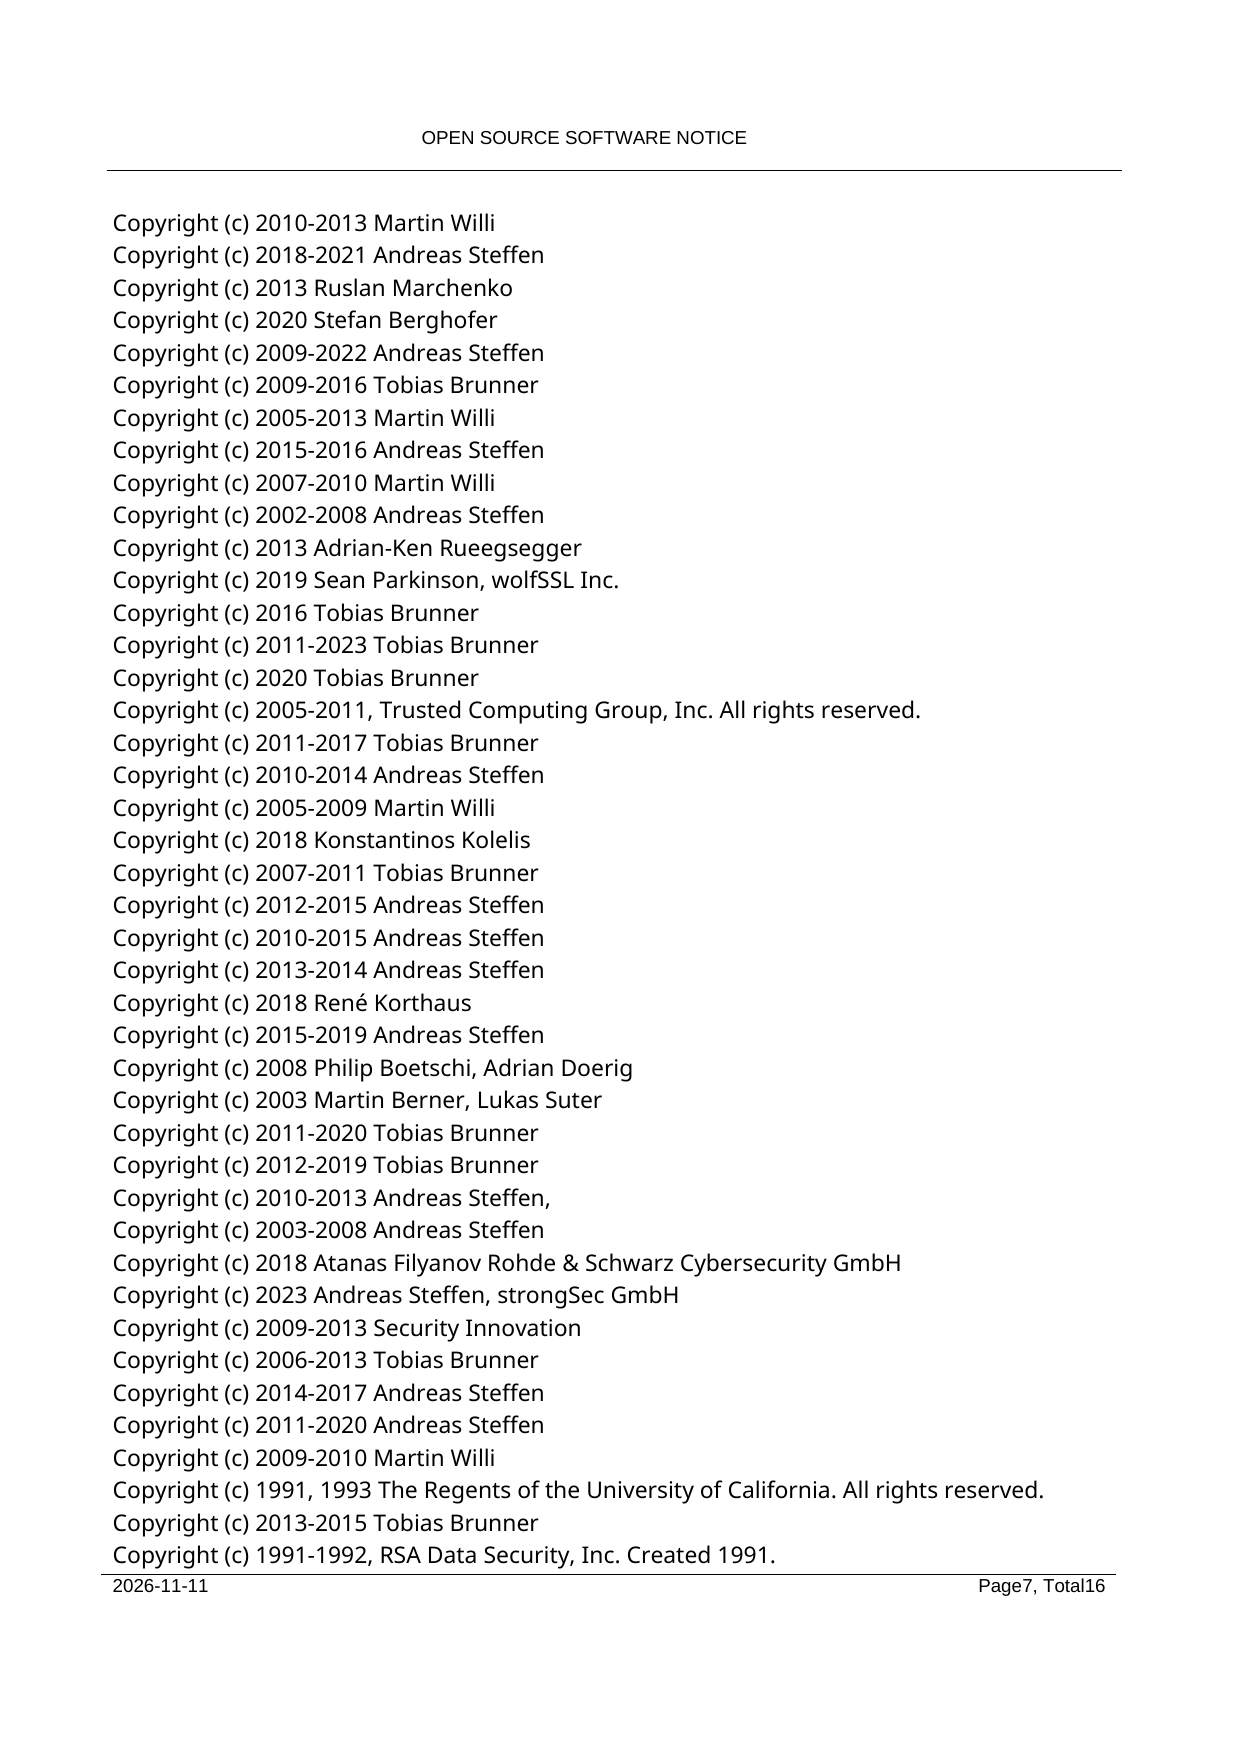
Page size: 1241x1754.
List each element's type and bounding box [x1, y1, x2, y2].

text [112, 206, 1128, 1571]
